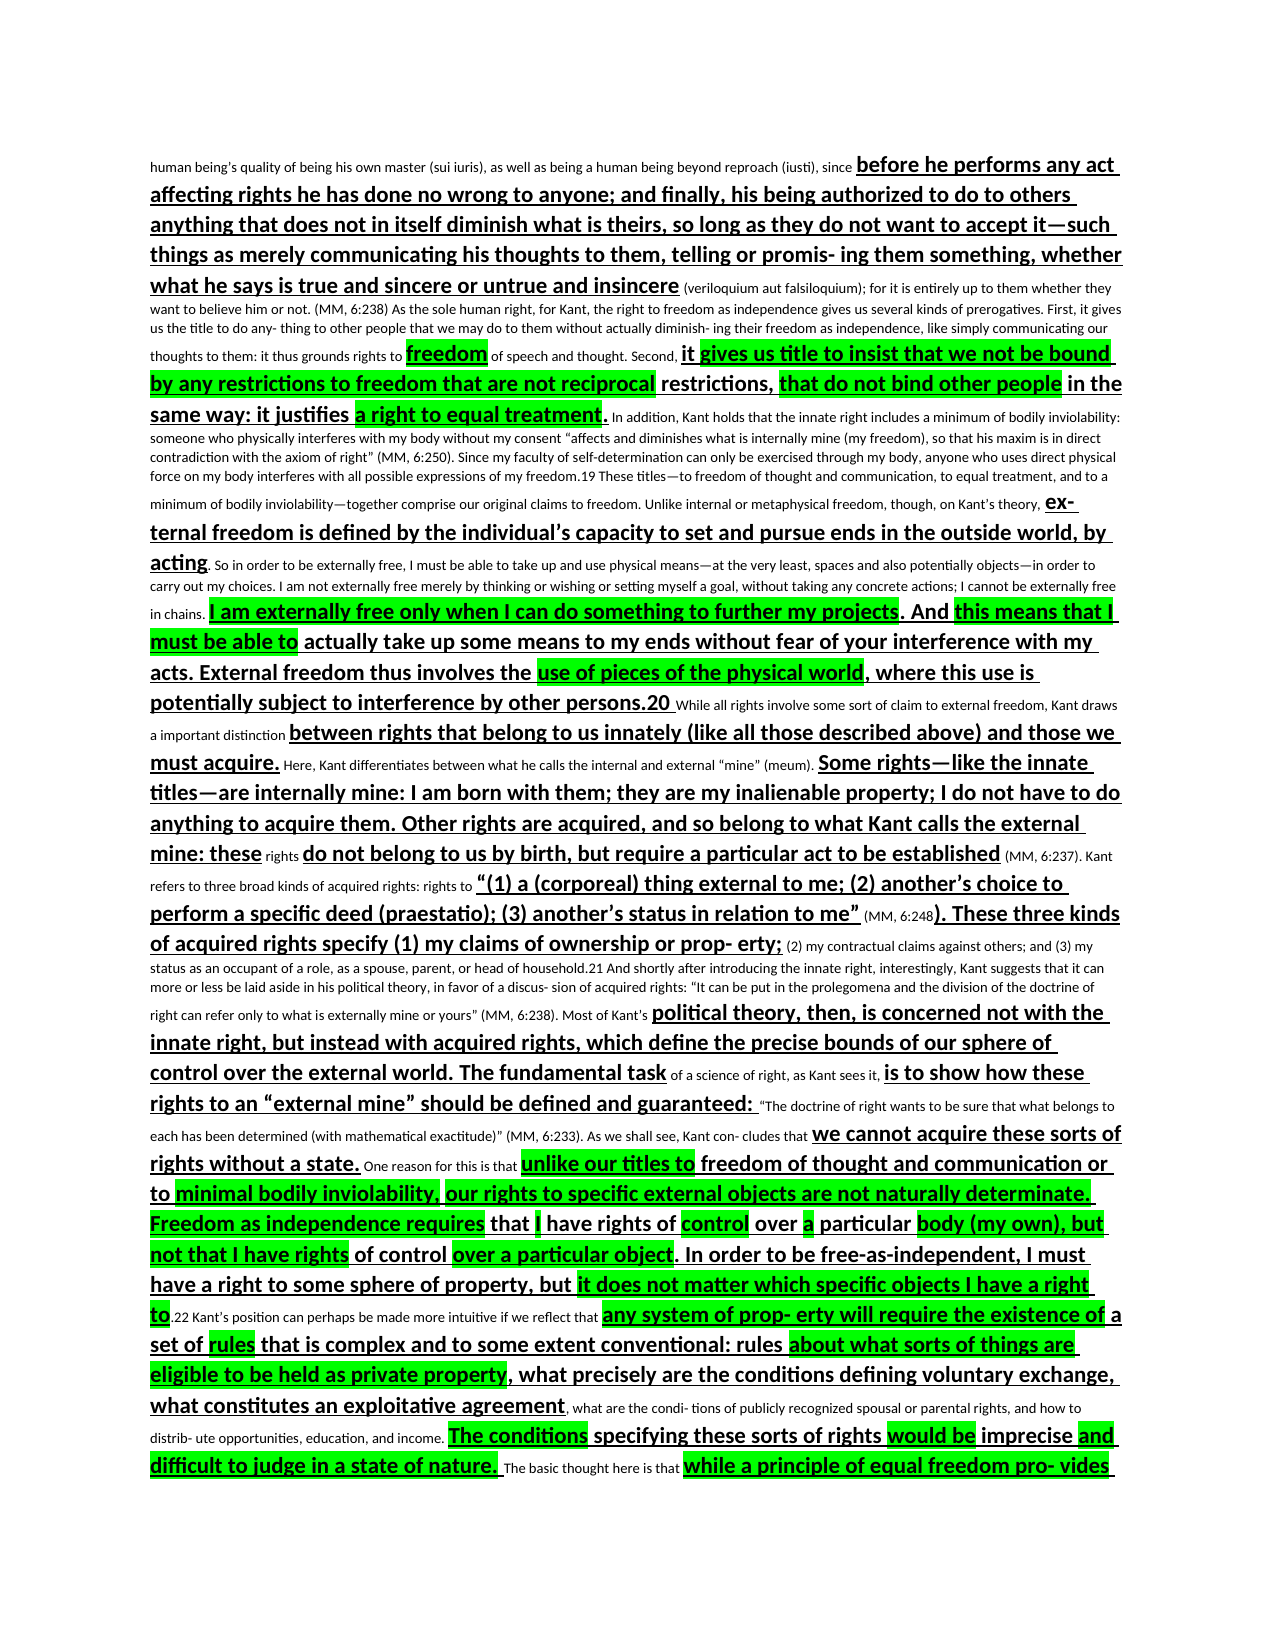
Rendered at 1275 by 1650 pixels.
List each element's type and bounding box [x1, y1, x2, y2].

text [150, 150, 1125, 1479]
